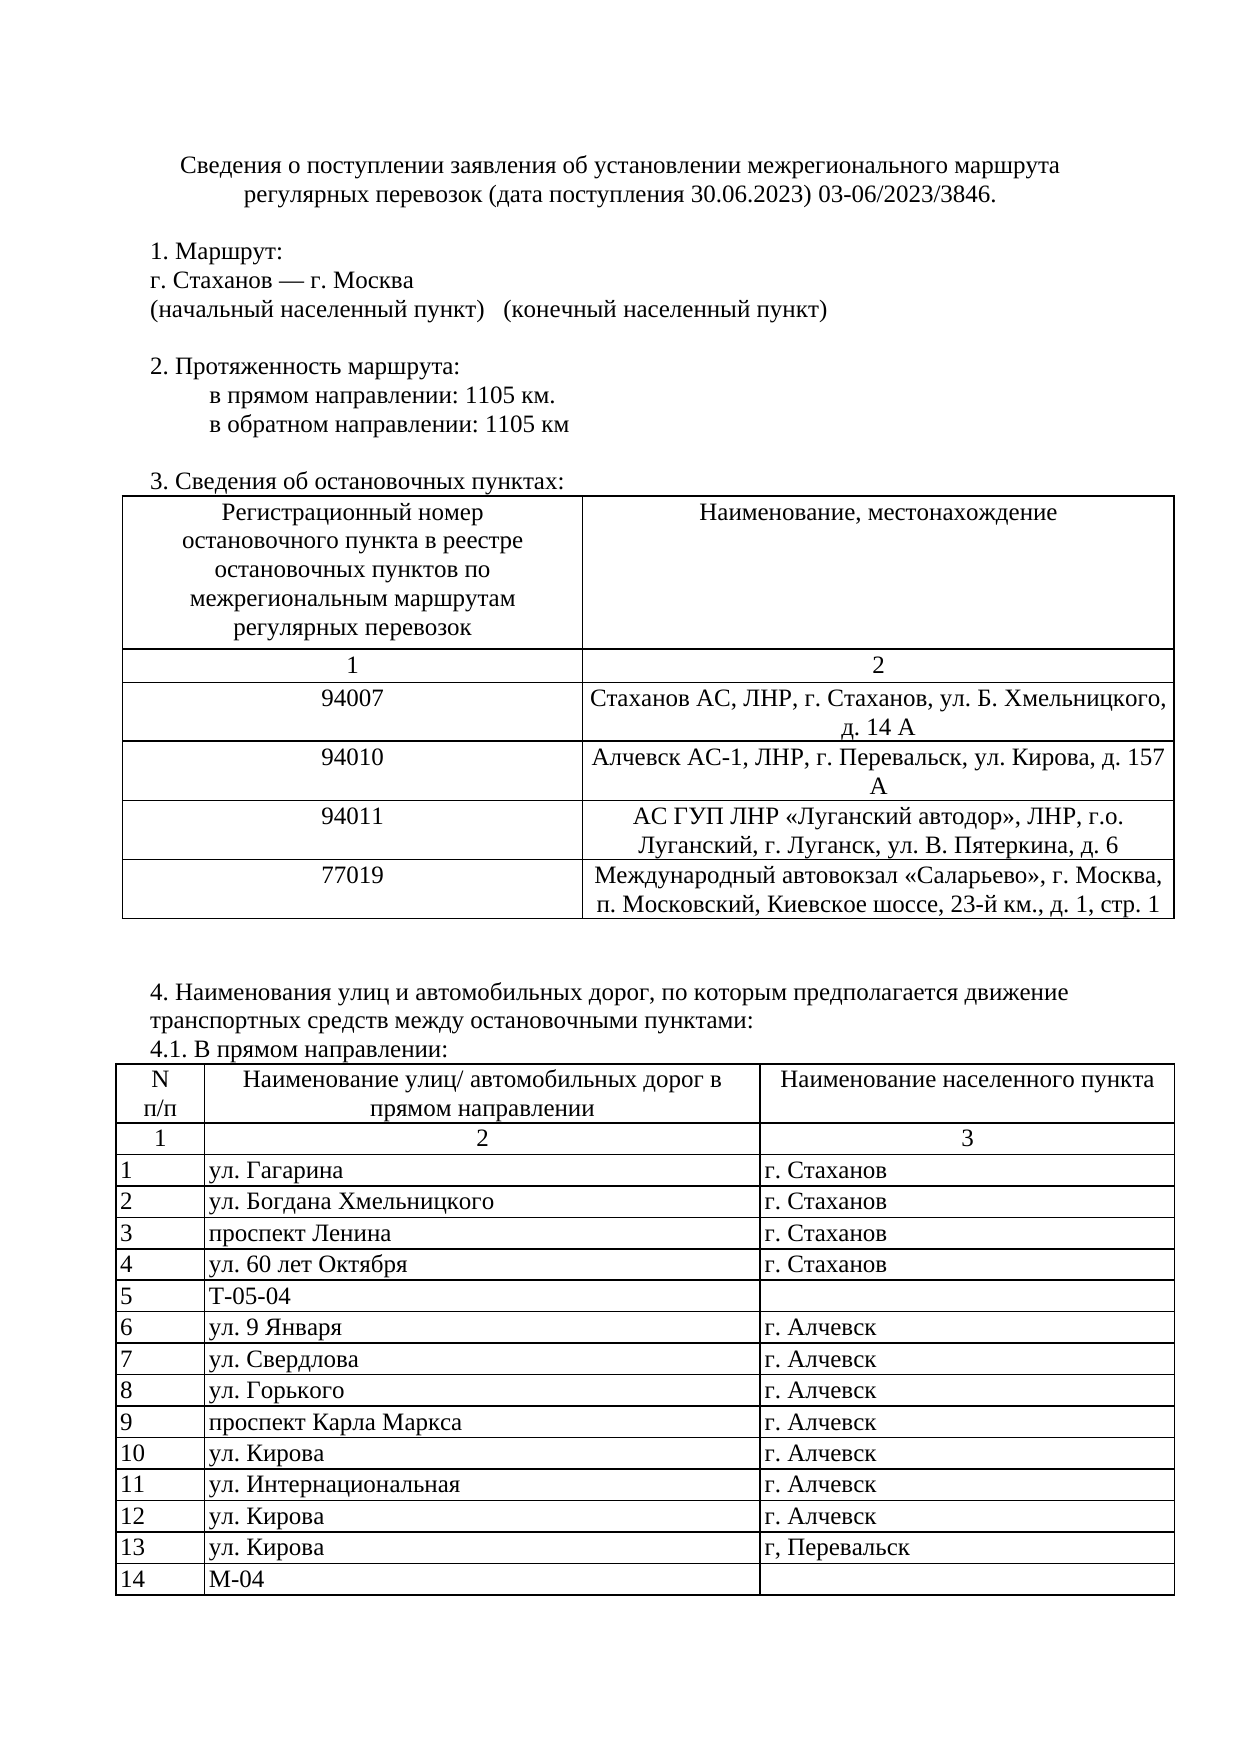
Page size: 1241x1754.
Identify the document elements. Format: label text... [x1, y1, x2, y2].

table_cell 94010 [123, 742, 582, 799]
table_cell г. Алчевск [761, 1438, 1174, 1468]
table_cell 4 [117, 1250, 204, 1279]
table_cell Алчевск АС-1, ЛНР, г. Перевальск, ул. Кирова, д. 157 А [583, 742, 1173, 799]
table_cell 5 [117, 1281, 204, 1311]
table_cell г. Алчевск [761, 1344, 1174, 1374]
table_cell 1 [123, 650, 582, 681]
table_cell ул. Свердлова [205, 1344, 759, 1374]
table_cell 12 [117, 1501, 204, 1531]
text (начальный населенный пункт) (конечный населенный пункт) [150, 294, 1090, 322]
text в обратном направлении: 1105 км [150, 409, 1090, 437]
text 2. Протяженность маршрута: [150, 351, 1090, 380]
table_cell 3 [761, 1124, 1174, 1153]
table_cell [761, 1281, 1174, 1311]
table_cell ул. Богдана Хмельницкого [205, 1187, 759, 1216]
table_cell ул. Горького [205, 1375, 759, 1405]
table_cell г. Алчевск [761, 1470, 1174, 1499]
table_cell ул. Гагарина [205, 1155, 759, 1185]
text 1. Маршрут: [150, 236, 1090, 265]
text 4.1. В прямом направлении: [150, 1034, 1090, 1063]
table_cell г. Алчевск [761, 1375, 1174, 1405]
table_cell 7 [117, 1344, 204, 1374]
table_cell г. Алчевск [761, 1501, 1174, 1531]
table_header N п/п [117, 1065, 204, 1122]
table_cell 77019 [123, 860, 582, 918]
table_cell 94011 [123, 801, 582, 858]
table_cell 2 [583, 650, 1173, 681]
table_cell 13 [117, 1533, 204, 1562]
table_cell [761, 1564, 1174, 1594]
table_cell 2 [205, 1124, 759, 1153]
table_cell 6 [117, 1312, 204, 1342]
table_cell ул. Интернациональная [205, 1470, 759, 1499]
table_cell 8 [117, 1375, 204, 1405]
table_cell 1 [117, 1155, 204, 1185]
table_cell ул. 9 Января [205, 1312, 759, 1342]
table_cell ул. Кирова [205, 1438, 759, 1468]
text 3. Сведения об остановочных пунктах: [150, 466, 1090, 495]
table_cell ул. Кирова [205, 1533, 759, 1562]
table_cell 14 [117, 1564, 204, 1594]
table_cell Стаханов АС, ЛНР, г. Стаханов, ул. Б. Хмельницкого, д. 14 А [583, 683, 1173, 740]
table_header Наименование улиц/ автомобильных дорог в прямом направлении [205, 1065, 759, 1122]
table_cell 2 [117, 1187, 204, 1216]
table_cell Международный автовокзал «Саларьево», г. Москва, п. Московский, Киевское шоссе, 23-й км., д. 1, стр. 1 [583, 860, 1173, 918]
table_cell 1 [117, 1124, 204, 1153]
table_cell г, Перевальск [761, 1533, 1174, 1562]
table_cell АС ГУП ЛНР «Луганский автодор», ЛНР, г.о. Луганский, г. Луганск, ул. В. Пятеркина, д. 6 [583, 801, 1173, 858]
table_header Наименование населенного пункта [761, 1065, 1174, 1122]
table_cell ул. Кирова [205, 1501, 759, 1531]
table_cell ул. 60 лет Октября [205, 1250, 759, 1279]
text в прямом направлении: 1105 км. [150, 380, 1090, 409]
text 4. Наименования улиц и автомобильных дорог, по которым предполагается движение транспортных средств между остановочными пунктами: [150, 977, 1090, 1034]
table_cell Т-05-04 [205, 1281, 759, 1311]
table_cell 9 [117, 1407, 204, 1437]
table_cell г. Стаханов [761, 1155, 1174, 1185]
table_cell г. Стаханов [761, 1187, 1174, 1216]
table_cell г. Алчевск [761, 1312, 1174, 1342]
table_cell г. Стаханов [761, 1250, 1174, 1279]
table_cell г. Алчевск [761, 1407, 1174, 1437]
table_cell проспект Карла Маркса [205, 1407, 759, 1437]
text г. Стаханов — г. Москва [150, 265, 1090, 294]
table_cell 11 [117, 1470, 204, 1499]
table_cell проспект Ленина [205, 1218, 759, 1248]
table_header Регистрационный номер остановочного пункта в реестре остановочных пунктов по межрегиональным маршрутам регулярных перевозок [123, 497, 582, 648]
table_cell М-04 [205, 1564, 759, 1594]
table_cell 3 [117, 1218, 204, 1248]
table_cell 10 [117, 1438, 204, 1468]
table_cell г. Стаханов [761, 1218, 1174, 1248]
text Сведения о поступлении заявления об установлении межрегионального маршрута регулярных перевозок (дата поступления 30.06.2023) 03-06/2023/3846. [150, 150, 1090, 207]
table_cell 94007 [123, 683, 582, 740]
table_header Наименование, местонахождение [583, 497, 1173, 648]
